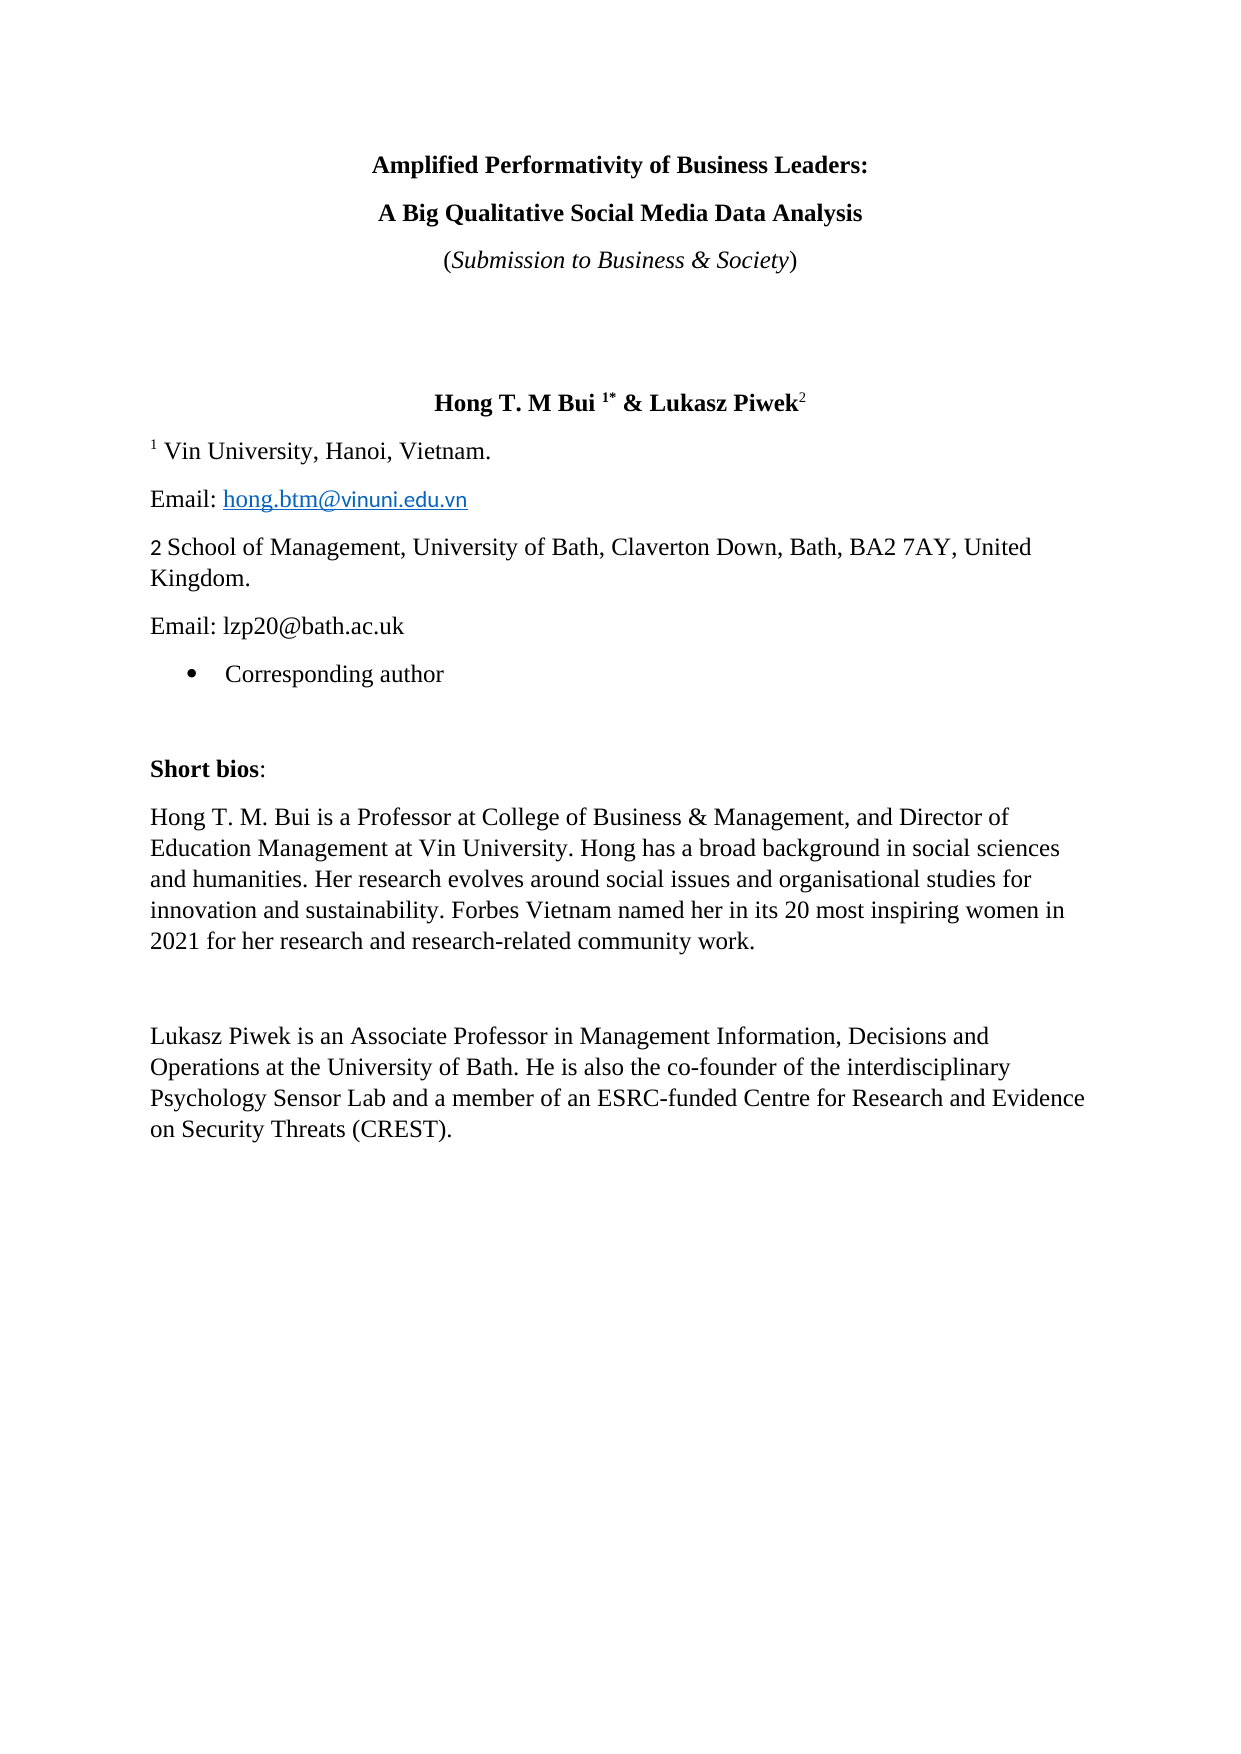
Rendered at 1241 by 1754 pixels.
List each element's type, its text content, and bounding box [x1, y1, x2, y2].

text 1 Vin University, Hanoi, Vietnam. [150, 436, 1090, 465]
text (Submission to Business & Society) [150, 245, 1090, 274]
text Short bios: [150, 754, 1090, 783]
text Hong T. M. Bui is a Professor at College of Business & Management, and Director of Education Management at Vin University. Hong has a broad background in social sciences and humanities. Her research evolves around social issues and organisational studies for innovation and sustainability. Forbes Vietnam named her in its 20 most inspiring women in 2021 for her research and research-related community work. [150, 802, 1090, 955]
text Amplified Performativity of Business Leaders: [150, 150, 1090, 179]
text 2 School of Management, University of Bath, Claverton Down, Bath, BA2 7AY, United Kingdom. [150, 532, 1090, 592]
text Hong T. M Bui 1* & Lukasz Piwek2 [150, 388, 1090, 417]
text Email: lzp20@bath.ac.uk [150, 611, 1090, 640]
list Corresponding author [187, 659, 1090, 687]
text Lukasz Piwek is an Associate Professor in Management Information, Decisions and Operations at the University of Bath. He is also the co-founder of the interdisciplinary Psychology Sensor Lab and a member of an ESRC-funded Centre for Research and Evidence on Security Threats (CREST). [150, 1021, 1090, 1143]
text A Big Qualitative Social Media Data Analysis [150, 198, 1090, 226]
text Email: hong.btm@vinuni.edu.vn [150, 484, 1090, 513]
